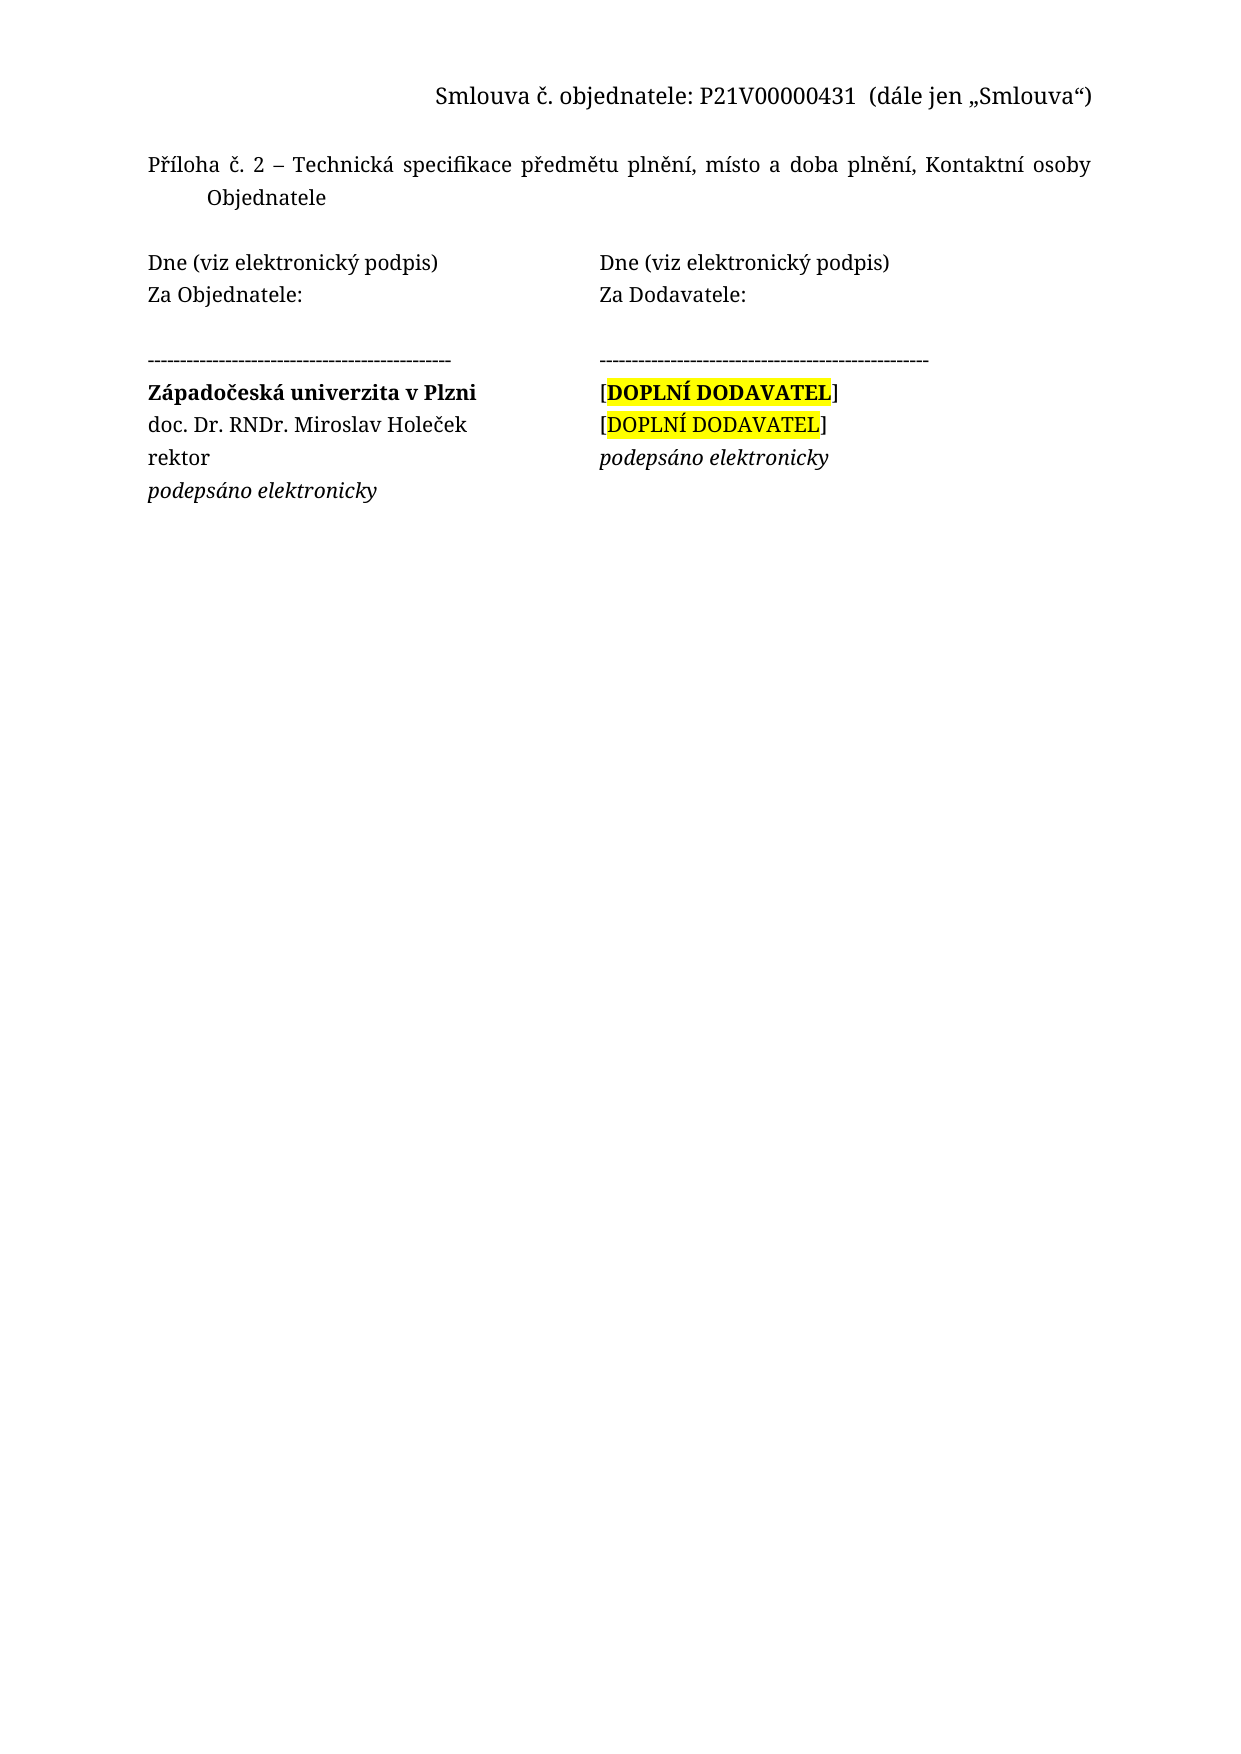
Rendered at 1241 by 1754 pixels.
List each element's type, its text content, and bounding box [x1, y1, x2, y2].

table_header Dne (viz elektronický podpis) Za Dodavatele: --------------------------------------------------- [DOPLNÍ DODAVATEL] [DOPLNÍ DODAVATEL] podepsáno elektronicky [588, 248, 1040, 508]
table_header Dne (viz elektronický podpis) Za Objednatele: ----------------------------------------------- Západočeská univerzita v Plzni doc. Dr. RNDr. Miroslav Holeček rektor podepsáno elektronicky [136, 248, 588, 508]
text Příloha č. 2 – Technická specifikace předmětu plnění, místo a doba plnění, Kontaktní osoby Objednatele [148, 150, 1093, 211]
